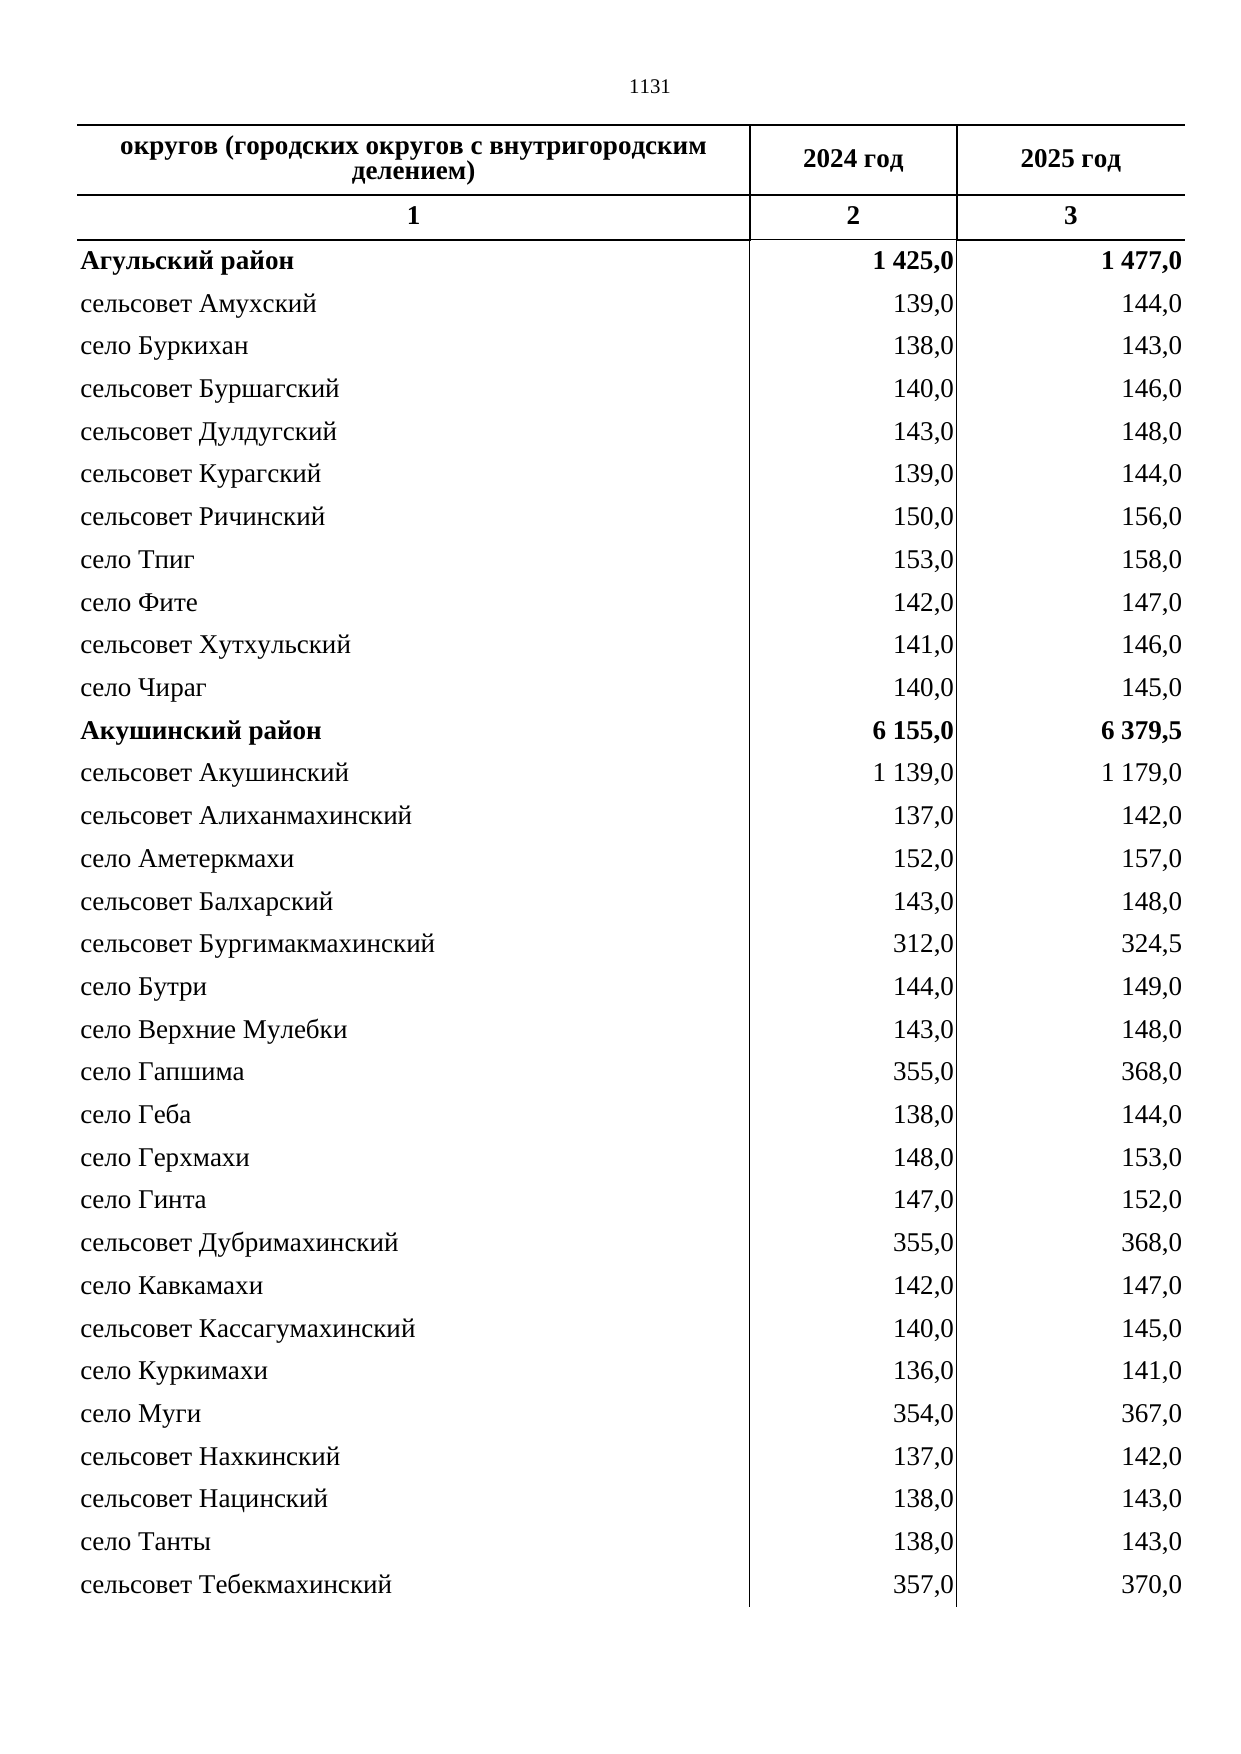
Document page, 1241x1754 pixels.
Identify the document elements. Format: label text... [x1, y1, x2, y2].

table_cell 140,0 [750, 1308, 956, 1351]
table_cell село Тпиг [77, 540, 749, 582]
table_cell 354,0 [750, 1394, 956, 1436]
table_cell 152,0 [957, 1180, 1185, 1223]
table_cell село Гапшима [77, 1052, 749, 1095]
table_cell 3 [958, 196, 1185, 238]
table_cell село Куркимахи [77, 1351, 749, 1394]
table_cell сельсовет Буршагский [77, 369, 749, 411]
table_cell 147,0 [750, 1180, 956, 1223]
table_cell 139,0 [750, 454, 956, 497]
table_cell 312,0 [750, 924, 956, 967]
table_cell 146,0 [957, 625, 1185, 668]
table_cell 368,0 [957, 1223, 1185, 1266]
table_cell село Аметеркмахи [77, 839, 749, 881]
table_cell 1 139,0 [750, 753, 956, 796]
table_cell сельсовет Бургимакмахинский [77, 924, 749, 967]
table_cell 138,0 [750, 1095, 956, 1137]
table_cell 139,0 [750, 283, 956, 326]
table_cell село Бутри [77, 967, 749, 1009]
table_cell 152,0 [750, 839, 956, 881]
table_cell 143,0 [957, 1479, 1185, 1522]
table_cell 142,0 [750, 1266, 956, 1308]
table_cell 138,0 [750, 1522, 956, 1564]
table_cell сельсовет Балхарский [77, 881, 749, 924]
table_cell село Чираг [77, 668, 749, 710]
table_cell 141,0 [750, 625, 956, 668]
table_cell 146,0 [957, 369, 1185, 411]
table_cell село Танты [77, 1522, 749, 1564]
table_cell 148,0 [957, 411, 1185, 454]
table_cell 1 425,0 [750, 240, 956, 283]
table_cell 153,0 [957, 1138, 1185, 1180]
table_cell 137,0 [750, 1436, 956, 1479]
table_cell сельсовет Алиханмахинский [77, 796, 749, 838]
table_cell 150,0 [750, 497, 956, 539]
table_cell село Фите [77, 582, 749, 625]
table_cell село Буркихан [77, 326, 749, 369]
table_cell сельсовет Кассагумахинский [77, 1308, 749, 1351]
table_cell 143,0 [957, 1522, 1185, 1564]
table_cell 142,0 [750, 582, 956, 625]
table_cell 140,0 [750, 369, 956, 411]
table_cell 140,0 [750, 668, 956, 710]
table_cell Акушинский район [77, 710, 749, 753]
table_cell 145,0 [957, 668, 1185, 710]
table_cell 147,0 [957, 1266, 1185, 1308]
table_cell 148,0 [957, 1009, 1185, 1052]
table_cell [77, 126, 749, 194]
table_cell 324,5 [957, 924, 1185, 967]
table_cell 368,0 [957, 1052, 1185, 1095]
table_cell 142,0 [957, 796, 1185, 838]
table_cell 143,0 [750, 881, 956, 924]
table_cell сельсовет Нахкинский [77, 1436, 749, 1479]
table_cell сельсовет Амухский [77, 283, 749, 326]
table_cell 143,0 [750, 1009, 956, 1052]
table_cell село Геба [77, 1095, 749, 1137]
table_cell 148,0 [750, 1138, 956, 1180]
table_cell сельсовет Дулдугский [77, 411, 749, 454]
table_cell сельсовет Хутхульский [77, 625, 749, 668]
table_cell село Муги [77, 1394, 749, 1436]
table_cell 144,0 [957, 454, 1185, 497]
table_cell 6 379,5 [957, 710, 1185, 753]
table_cell 145,0 [957, 1308, 1185, 1351]
table_cell 6 155,0 [750, 710, 956, 753]
table_cell 143,0 [750, 411, 956, 454]
table_cell 156,0 [957, 497, 1185, 539]
table_cell 138,0 [750, 326, 956, 369]
table_cell 147,0 [957, 582, 1185, 625]
table_cell 158,0 [957, 540, 1185, 582]
table_cell село Гинта [77, 1180, 749, 1223]
table_cell 144,0 [957, 283, 1185, 326]
table_cell сельсовет Нацинский [77, 1479, 749, 1522]
table_cell село Верхние Мулебки [77, 1009, 749, 1052]
table_cell сельсовет Тебекмахинский [77, 1565, 749, 1607]
table_cell 2 [751, 196, 956, 238]
table_cell 1 [77, 196, 749, 238]
table_cell 142,0 [957, 1436, 1185, 1479]
table_cell село Герхмахи [77, 1138, 749, 1180]
table_cell 143,0 [957, 326, 1185, 369]
table_cell 1 477,0 [957, 241, 1185, 283]
table_cell 2025 год [958, 126, 1185, 194]
table_cell 149,0 [957, 967, 1185, 1009]
table_cell 370,0 [957, 1565, 1185, 1607]
table_cell 144,0 [957, 1095, 1185, 1137]
table_cell 153,0 [750, 540, 956, 582]
table_cell 157,0 [957, 839, 1185, 881]
table_cell Агульский район [77, 241, 749, 283]
table_cell 141,0 [957, 1351, 1185, 1394]
table_cell сельсовет Дубримахинский [77, 1223, 749, 1266]
table_cell 148,0 [957, 881, 1185, 924]
table_cell 355,0 [750, 1052, 956, 1095]
table_cell сельсовет Акушинский [77, 753, 749, 796]
table_cell сельсовет Ричинский [77, 497, 749, 539]
table_cell 367,0 [957, 1394, 1185, 1436]
table_cell 357,0 [750, 1565, 956, 1607]
table_cell 138,0 [750, 1479, 956, 1522]
table_cell сельсовет Курагский [77, 454, 749, 497]
table_cell 137,0 [750, 796, 956, 838]
table_cell 2024 год [751, 126, 956, 194]
table_cell 355,0 [750, 1223, 956, 1266]
table_cell 144,0 [750, 967, 956, 1009]
table_cell 1 179,0 [957, 753, 1185, 796]
table_cell село Кавкамахи [77, 1266, 749, 1308]
table_cell 136,0 [750, 1351, 956, 1394]
